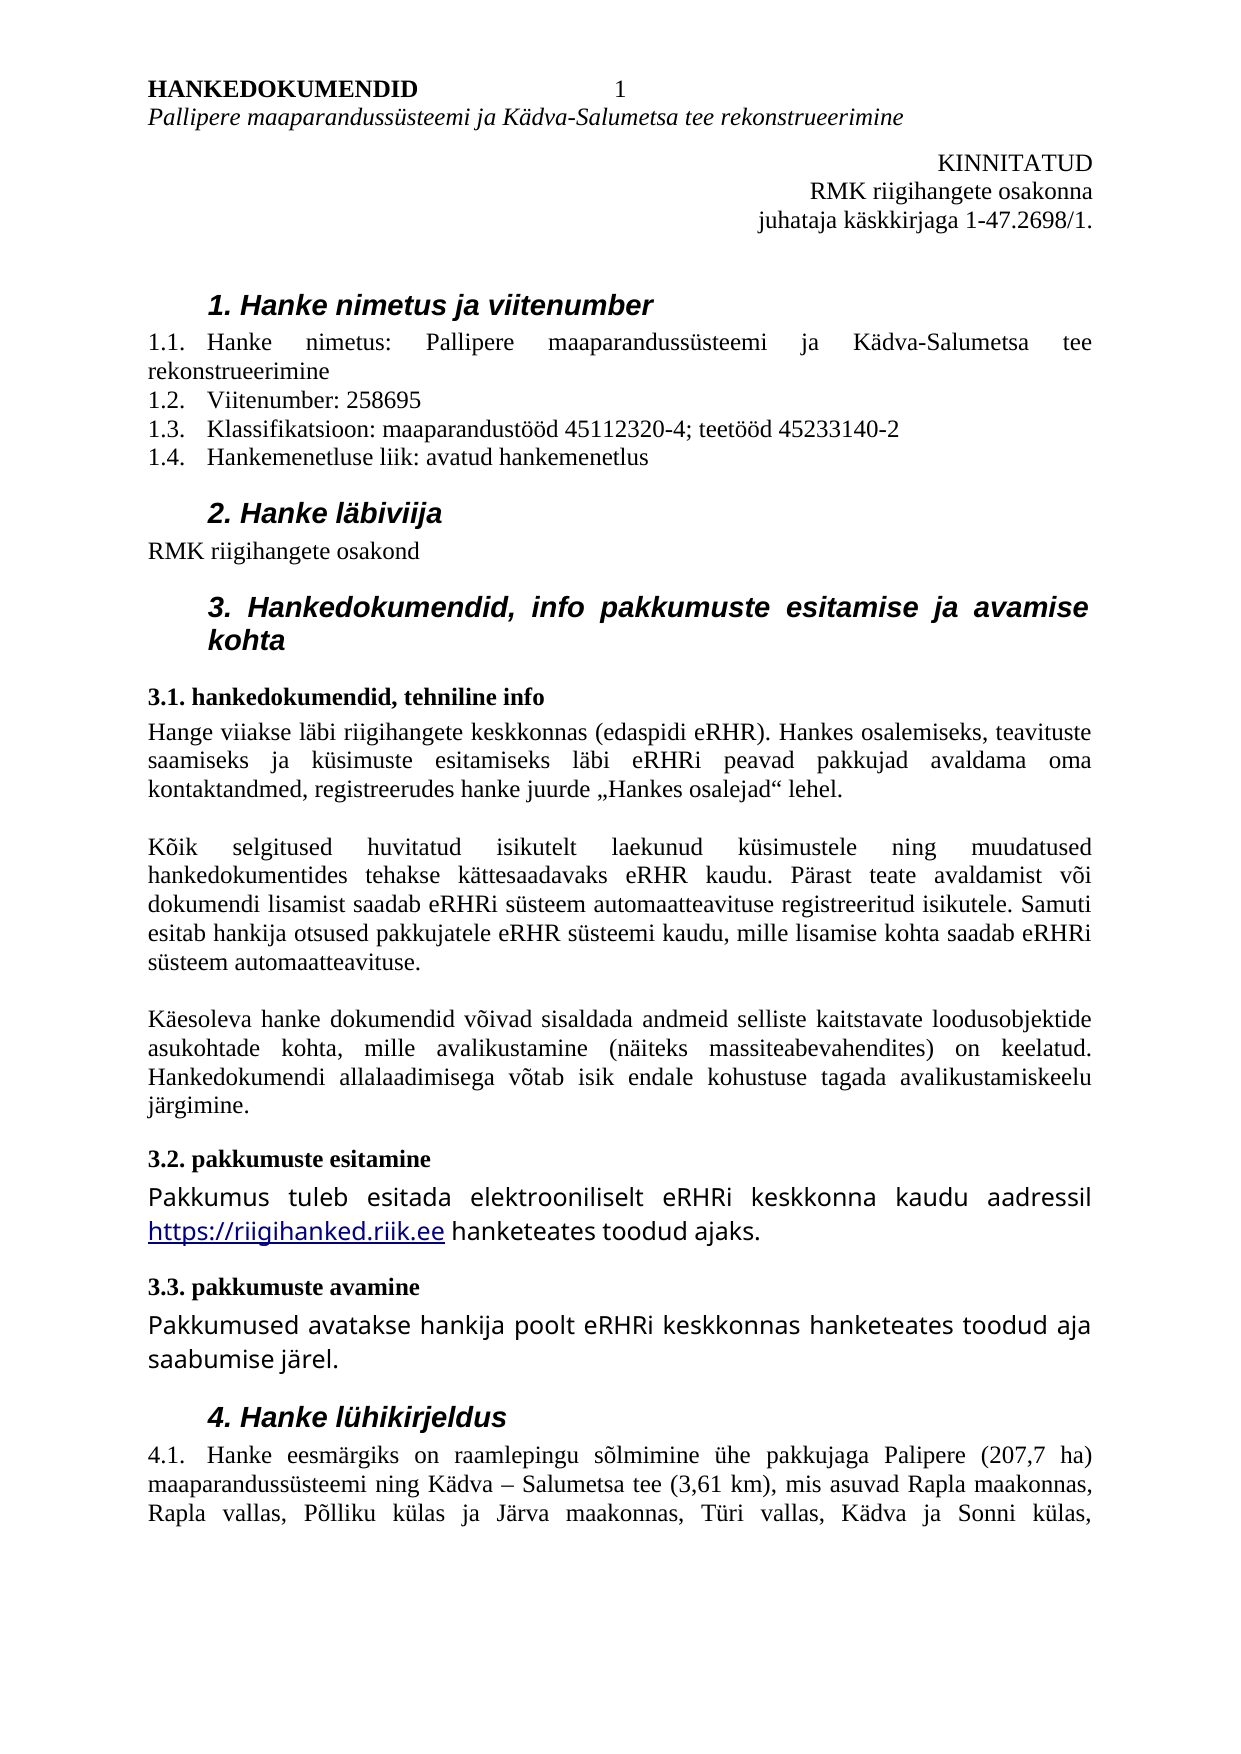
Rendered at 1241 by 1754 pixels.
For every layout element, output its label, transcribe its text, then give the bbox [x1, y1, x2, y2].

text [148, 1440, 1093, 1527]
list 3. Hankedokumendid, info pakkumuste esitamise ja avamise kohta [148, 590, 1093, 657]
text Pakkumus tuleb esitada elektrooniliselt eRHRi keskkonna kaudu aadressil https://riigihanked.riik.ee hanketeates toodud ajaks. [148, 1179, 1093, 1247]
text 3.1. hankedokumendid, tehniline info [148, 682, 1093, 711]
text Käesoleva hanke dokumendid võivad sisaldada andmeid selliste kaitstavate loodusobjektide asukohtade kohta, mille avalikustamine (näiteks massiteabevahendites) on keelatud. Hankedokumendi allalaadimisega võtab isik endale kohustuse tagada avalikustamiskeelu järgimine. [148, 1004, 1093, 1119]
subtitle 1. Hanke nimetus ja viitenumber [148, 288, 1093, 321]
list Hanke nimetus: Pallipere maaparandussüsteemi ja Kädva-Salumetsa tee rekonstrueerimine [148, 327, 1093, 385]
text KINNITATUD [148, 148, 1093, 176]
list Klassifikatsioon: maaparandustööd 45112320-4; teetööd 45233140-2 [148, 414, 1093, 442]
subtitle 4. Hanke lühikirjeldus [148, 1401, 1093, 1434]
text RMK riigihangete osakond [148, 536, 1093, 565]
subtitle 3.3. pakkumuste avamine [148, 1272, 1093, 1301]
subtitle 2. Hanke läbiviija [148, 496, 1093, 530]
text Pakkumused avatakse hankija poolt eRHRi keskkonnas hanketeates toodud aja saabumise järel. [148, 1307, 1093, 1376]
text Hange viiakse läbi riigihangete keskkonnas (edaspidi eRHR). Hankes osalemiseks, teavituste saamiseks ja küsimuste esitamiseks läbi eRHRi peavad pakkujad avaldama oma kontaktandmed, registreerudes hanke juurde „Hankes osalejad“ lehel. [148, 717, 1093, 803]
text juhataja käskkirjaga 1-47.2698/1. [148, 205, 1093, 234]
subtitle 3.2. pakkumuste esitamine [148, 1144, 1093, 1173]
text RMK riigihangete osakonna [148, 176, 1093, 205]
list Viitenumber: 258695 [148, 385, 1093, 414]
list Hankemenetluse liik: avatud hankemenetlus [148, 442, 1093, 471]
text Kõik selgitused huvitatud isikutelt laekunud küsimustele ning muudatused hankedokumentides tehakse kättesaadavaks eRHR kaudu. Pärast teate avaldamist või dokumendi lisamist saadab eRHRi süsteem automaatteavituse registreeritud isikutele. Samuti esitab hankija otsused pakkujatele eRHR süsteemi kaudu, mille lisamise kohta saadab eRHRi süsteem automaatteavituse. [148, 832, 1093, 976]
